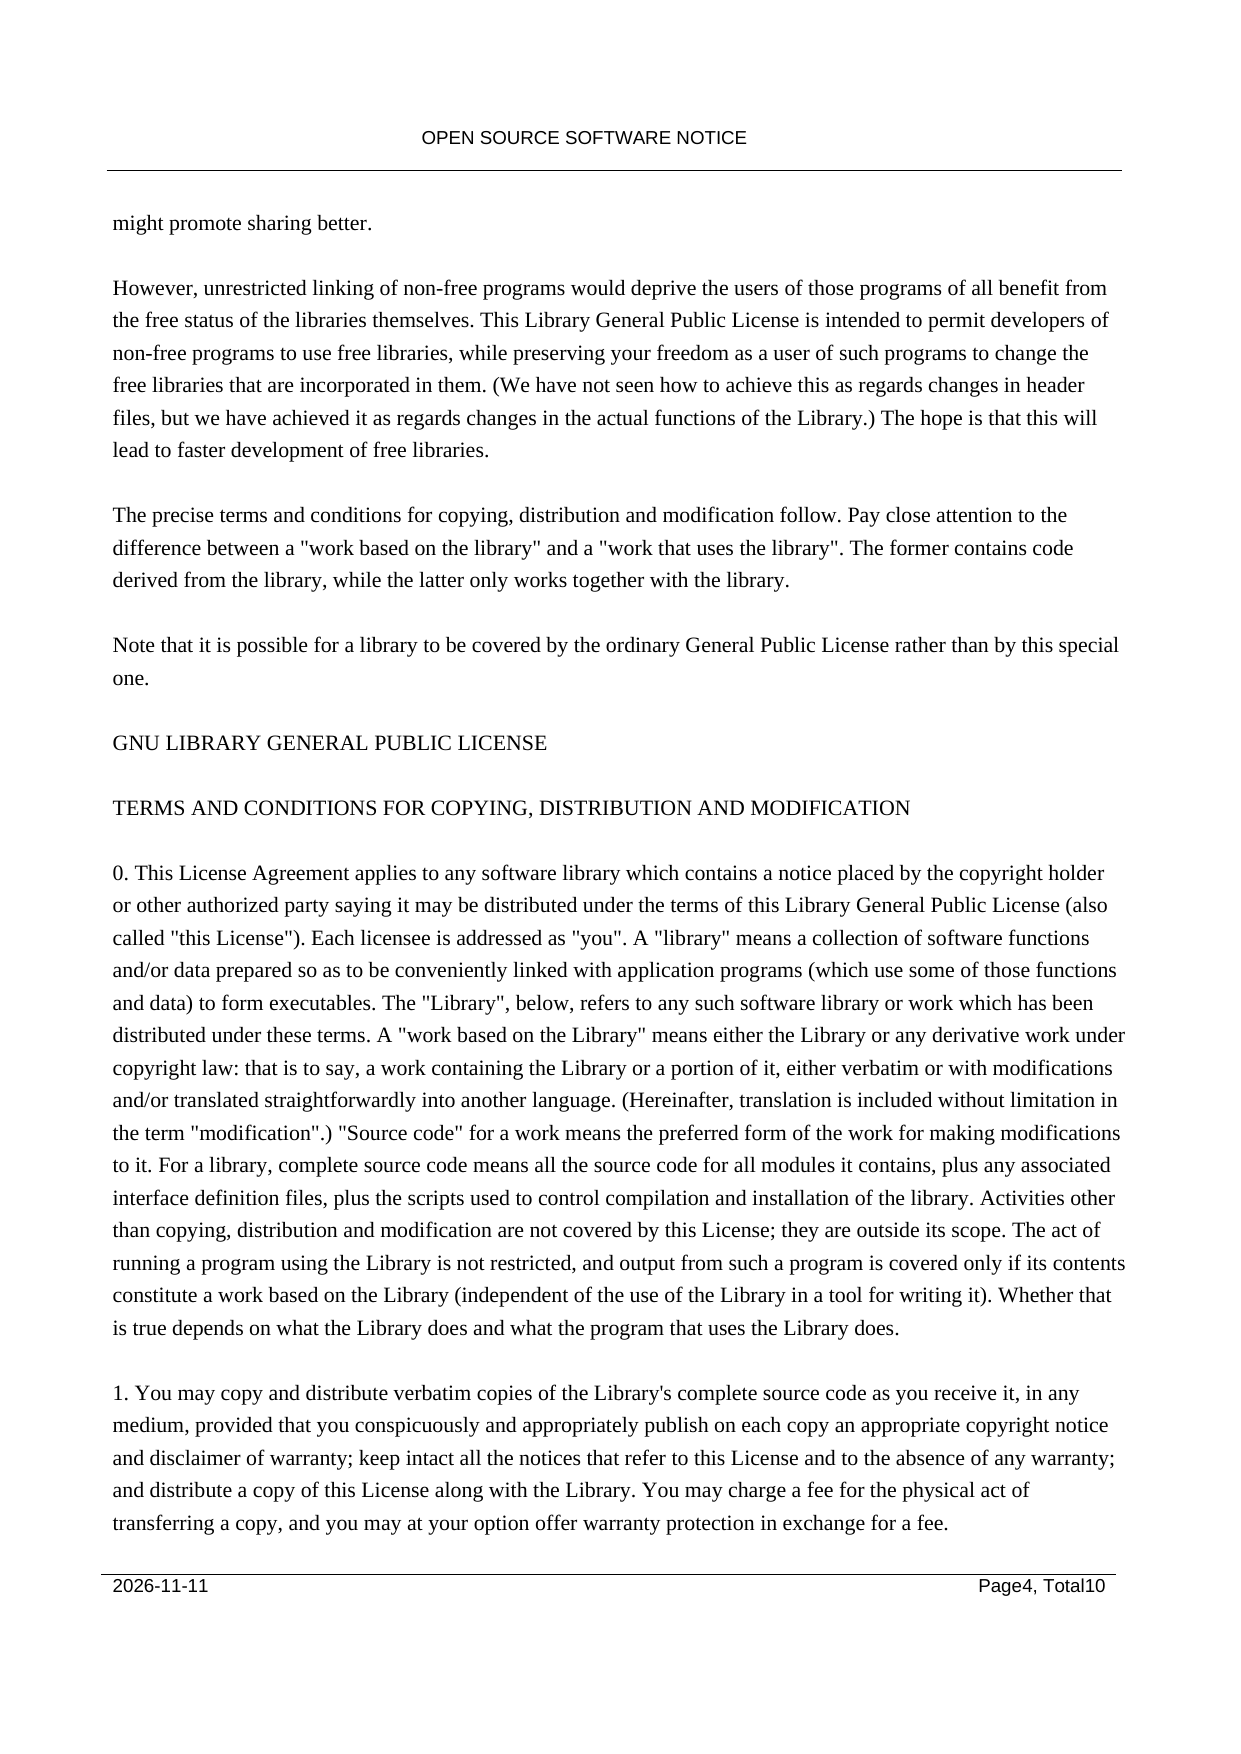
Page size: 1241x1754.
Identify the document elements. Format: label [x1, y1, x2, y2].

text [112, 206, 1128, 1539]
